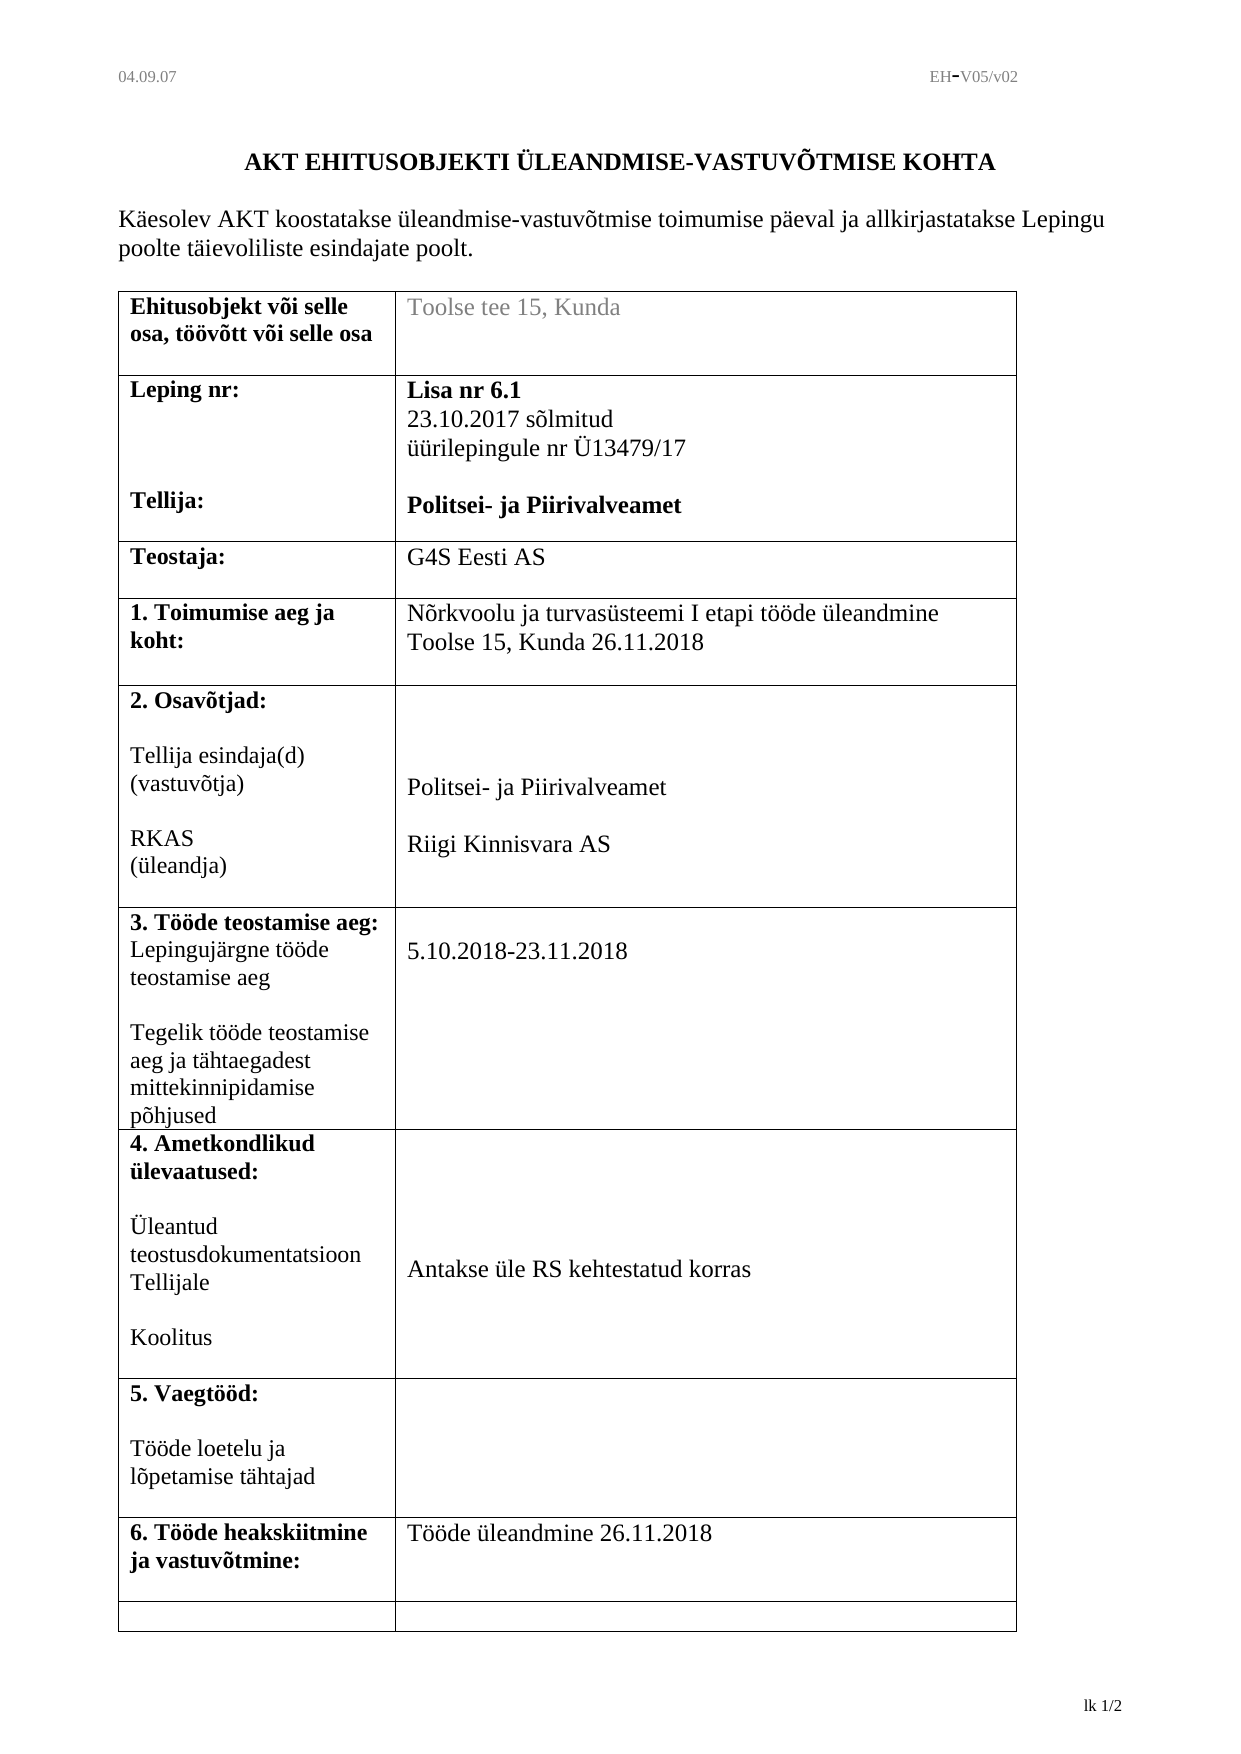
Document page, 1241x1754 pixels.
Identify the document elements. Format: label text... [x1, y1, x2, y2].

table_cell 4. Ametkondlikud ülevaatused: Üleantud teostusdokumentatsioon Tellijale Koolitus [119, 1130, 395, 1378]
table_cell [119, 1602, 395, 1631]
table_cell Teostaja: [119, 542, 395, 597]
table_cell Antakse üle RS kehtestatud korras [396, 1130, 1016, 1378]
table_header Ehitusobjekt või selle osa, töövõtt või selle osa [119, 292, 395, 374]
text Käesolev AKT koostatakse üleandmise-vastuvõtmise toimumise päeval ja allkirjastatakse Lepingu poolte täievoliliste esindajate poolt. [118, 204, 1122, 262]
table_header Toolse tee 15, Kunda [396, 292, 1016, 374]
table_cell [396, 1379, 1016, 1517]
table_cell 5.10.2018-23.11.2018 [396, 908, 1016, 1128]
table_cell 2. Osavõtjad: Tellija esindaja(d) (vastuvõtja) RKAS (üleandja) [119, 686, 395, 907]
table_cell 5. Vaegtööd: Tööde loetelu ja lõpetamise tähtajad [119, 1379, 395, 1517]
table_cell Leping nr: Tellija: [119, 376, 395, 541]
table_cell Tööde üleandmine 26.11.2018 [396, 1518, 1016, 1601]
table_cell 3. Tööde teostamise aeg: Lepingujärgne tööde teostamise aeg Tegelik tööde teostamise aeg ja tähtaegadest mittekinnipidamise põhjused [119, 908, 395, 1128]
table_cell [396, 1602, 1016, 1631]
table_cell 6. Tööde heakskiitmine ja vastuvõtmine: [119, 1518, 395, 1601]
table_cell 1. Toimumise aeg ja koht: [119, 599, 395, 685]
table_cell Politsei- ja Piirivalveamet Riigi Kinnisvara AS [396, 686, 1016, 907]
table_cell G4S Eesti AS [396, 542, 1016, 597]
table_cell Nõrkvoolu ja turvasüsteemi I etapi tööde üleandmine Toolse 15, Kunda 26.11.2018 [396, 599, 1016, 685]
table_cell Lisa nr 6.1 23.10.2017 sõlmitud üürilepingule nr Ü13479/17 Politsei- ja Piirivalveamet [396, 376, 1016, 541]
text AKT EHITUSOBJEKTI ÜLEANDMISE-VASTUVÕTMISE KOHTA [118, 147, 1122, 176]
